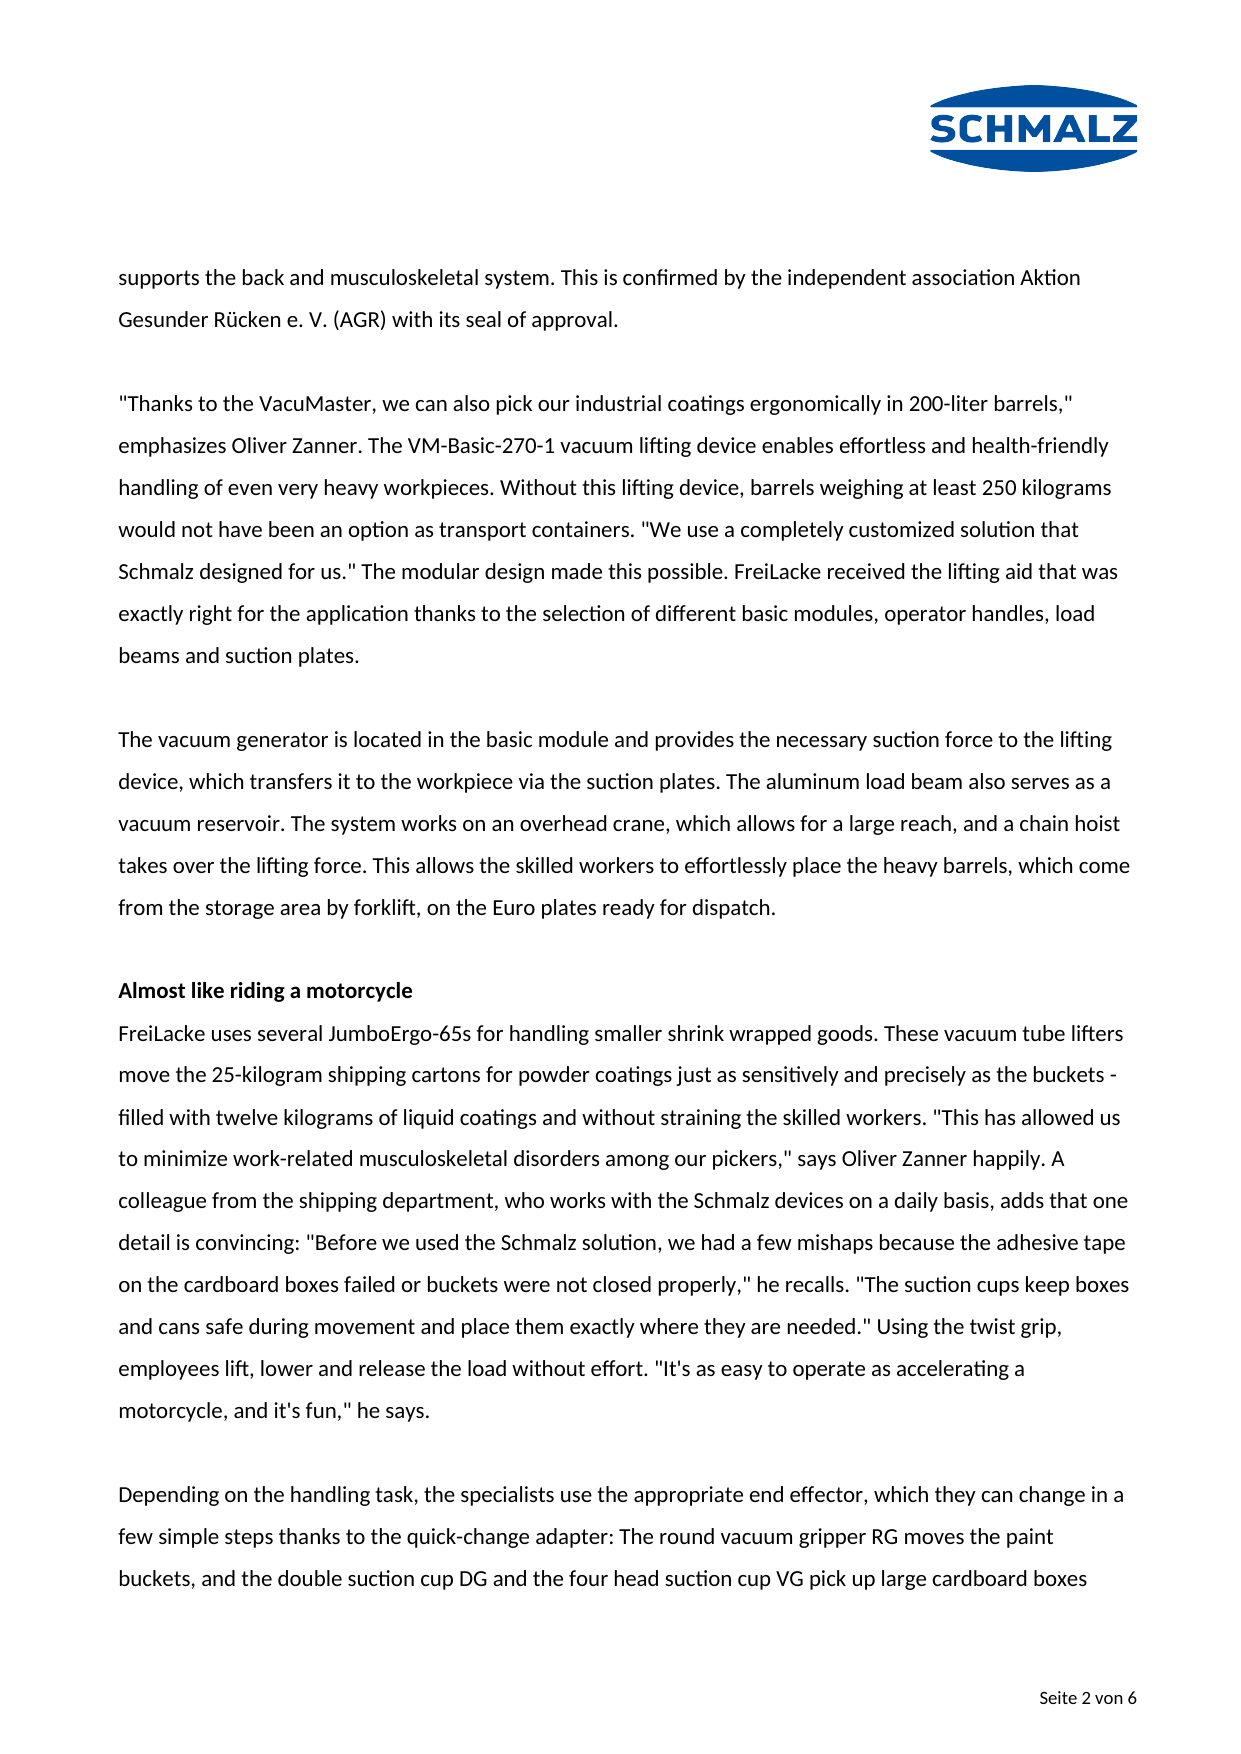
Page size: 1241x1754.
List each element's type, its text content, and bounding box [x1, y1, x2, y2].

text The vacuum generator is located in the basic module and provides the necessary suction force to the lifting device, which transfers it to the workpiece via the suction plates. The aluminum load beam also serves as a vacuum reservoir. The system works on an overhead crane, which allows for a large reach, and a chain hoist takes over the lifting force. This allows the skilled workers to effortlessly place the heavy barrels, which come from the storage area by forklift, on the Euro plates ready for dispatch. [118, 725, 1137, 921]
text "Thanks to the VacuMaster, we can also pick our industrial coatings ergonomically in 200-liter barrels," emphasizes Oliver Zanner. The VM-Basic-270-1 vacuum lifting device enables effortless and health-friendly handling of even very heavy workpieces. Without this lifting device, barrels weighing at least 250 kilograms would not have been an option as transport containers. "We use a completely customized solution that Schmalz designed for us." The modular design made this possible. FreiLacke received the lifting aid that was exactly right for the application thanks to the selection of different basic modules, operator handles, load beams and suction plates. [118, 389, 1137, 669]
text FreiLacke uses several JumboErgo-65s for handling smaller shrink wrapped goods. These vacuum tube lifters move the 25-kilogram shipping cartons for powder coatings just as sensitively and precisely as the buckets - filled with twelve kilograms of liquid coatings and without straining the skilled workers. "This has allowed us to minimize work-related musculoskeletal disorders among our pickers," says Oliver Zanner happily. A colleague from the shipping department, who works with the Schmalz devices on a daily basis, adds that one detail is convincing: "Before we used the Schmalz solution, we had a few mishaps because the adhesive tape on the cardboard boxes failed or buckets were not closed properly," he recalls. "The suction cups keep boxes and cans safe during movement and place them exactly where they are needed." Using the twist grip, employees lift, lower and release the load without effort. "It's as easy to operate as accelerating a motorcycle, and it's fun," he says. [118, 1019, 1137, 1424]
picture [930, 85, 1138, 172]
text Almost like riding a motorcycle [118, 977, 1137, 1005]
